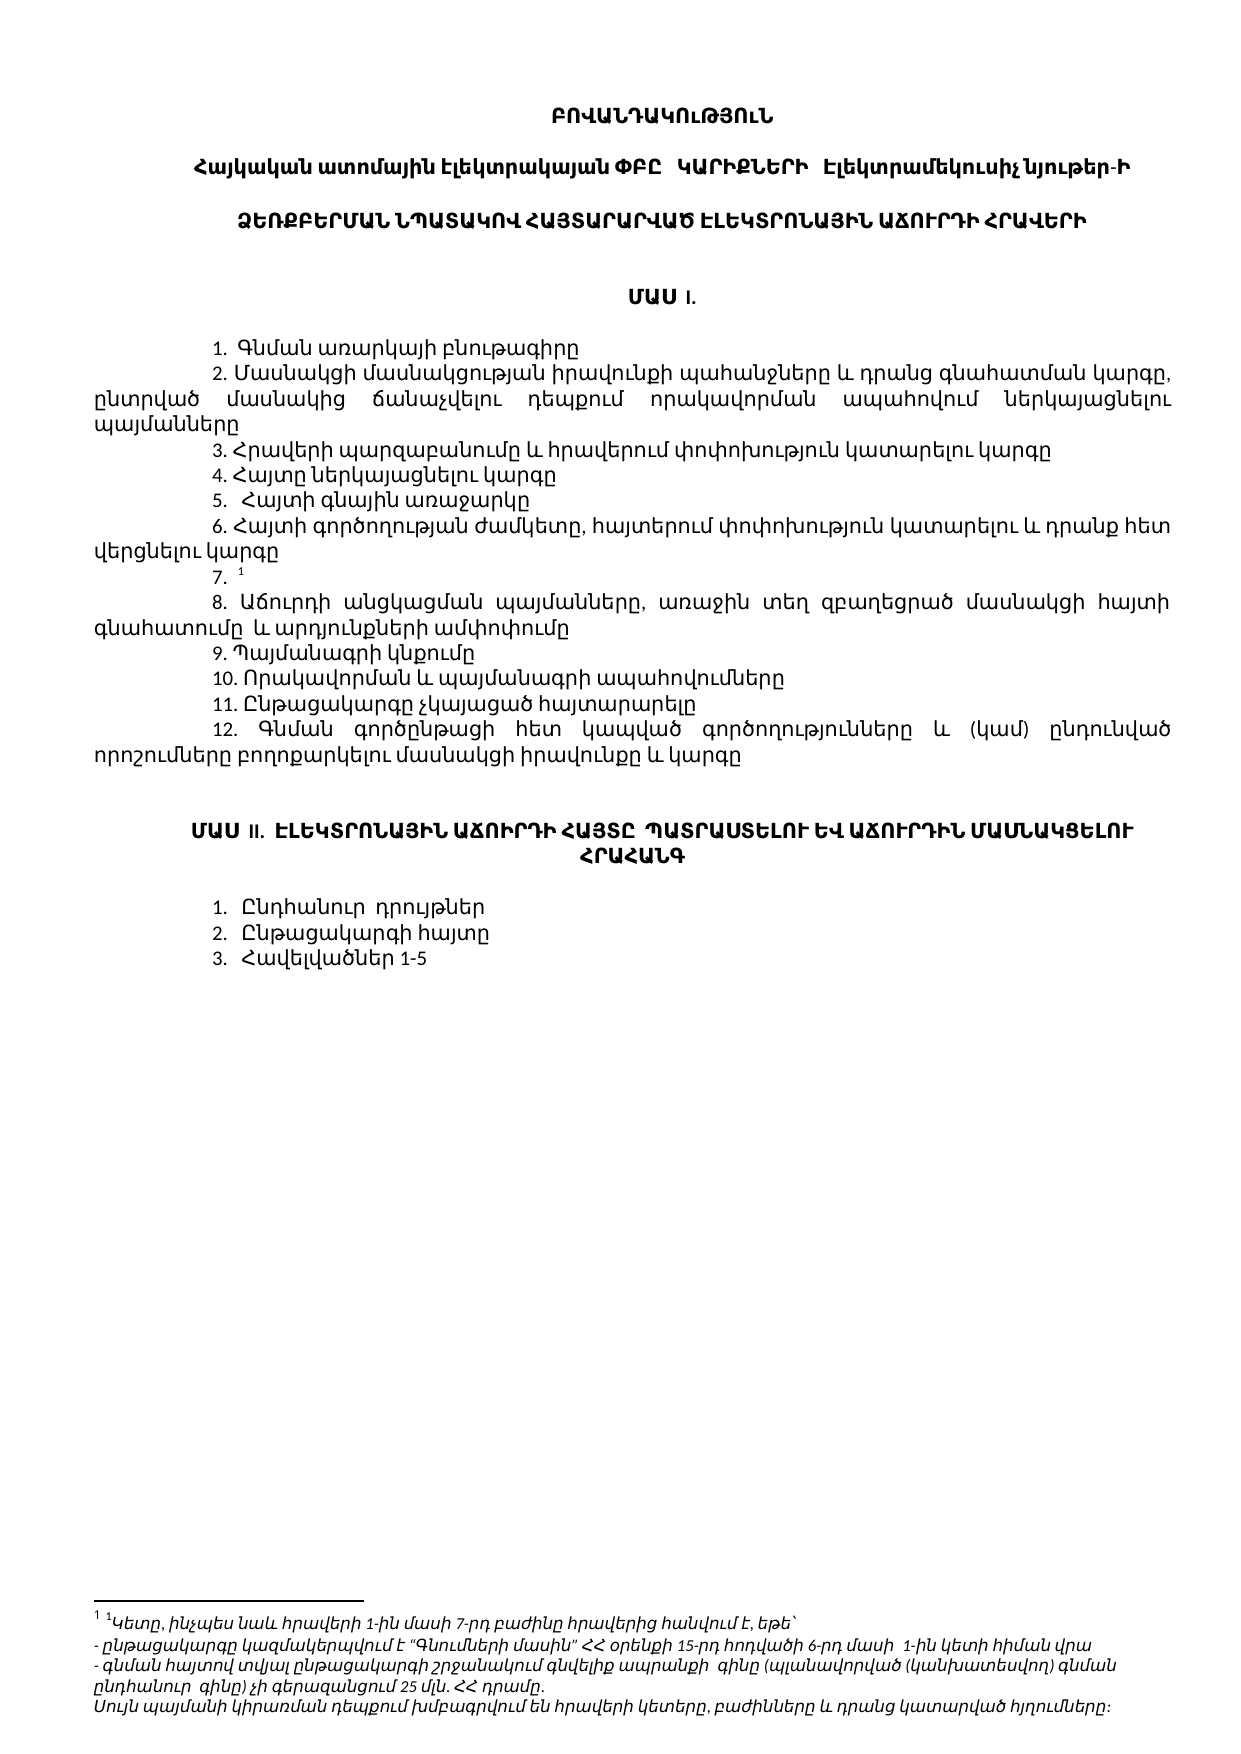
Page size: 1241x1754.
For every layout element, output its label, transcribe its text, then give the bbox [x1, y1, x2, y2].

text 7. 1 [94, 564, 1171, 589]
text 3. Հավելվածներ 1-5 [94, 945, 1171, 971]
text 11. Ընթացակարգը չկայացած հայտարարելը [94, 691, 1171, 716]
text 4. Հայտը ներկայացնելու կարգը [94, 462, 1171, 488]
text 12. Գնման գործընթացի հետ կապված գործողությունները և (կամ) ընդունված որոշումները բողոքարկելու մասնակցի իրավունքը և կարգը [94, 716, 1171, 767]
text 1. Գնման առարկայի բնութագիրը [94, 335, 1171, 361]
text ՄԱՍ I. [94, 284, 1171, 310]
text 8. Աճուրդի անցկացման պայմանները, առաջին տեղ զբաղեցրած մասնակցի հայտի գնահատումը և արդյունքների ամփոփումը [94, 589, 1171, 640]
text 3. Հրավերի պարզաբանումը և հրավերում փոփոխություն կատարելու կարգը [94, 437, 1171, 462]
text ՄԱՍ II. ԷԼԵԿՏՐՈՆԱՅԻՆ ԱՃՈԻՐԴԻ ՀԱՅՏԸ ՊԱՏՐԱՍՏԵԼՈՒ ԵՎ ԱՃՈՒՐԴԻՆ ՄԱՍՆԱԿՑԵԼՈՒ ՀՐԱՀԱՆԳ [94, 818, 1171, 869]
text 5. Հայտի գնային առաջարկը [94, 488, 1171, 513]
text 2. Մասնակցի մասնակցության իրավունքի պահանջները և դրանց գնահատման կարգը, ընտրված մասնակից ճանաչվելու դեպքում որակավորման ապահովում ներկայացնելու պայմանները [94, 361, 1171, 437]
text 10. Որակավորման և պայմանագրի ապահովումները [94, 666, 1171, 691]
text 6. Հայտի գործողության ժամկետը, հայտերում փոփոխություն կատարելու և դրանք հետ վերցնելու կարգը [94, 513, 1171, 564]
text 9. Պայմանագրի կնքումը [94, 640, 1171, 666]
text 2. Ընթացակարգի հայտը [94, 920, 1171, 945]
text ՁԵՌՔԲԵՐՄԱՆ ՆՊԱՏԱԿՈՎ ՀԱՅՏԱՐԱՐՎԱԾ ԷԼԵԿՏՐՈՆԱՅԻՆ ԱՃՈՒՐԴԻ ՀՐԱՎԵՐԻ [94, 208, 1171, 233]
text Հայկական ատոմային էլեկտրակայան ՓԲԸ ԿԱՐԻՔՆԵՐԻ Էլեկտրամեկուսիչ նյութեր-Ի [94, 154, 1171, 179]
text 1. Ընդհանուր դրույթներ [94, 894, 1171, 920]
text ԲՈՎԱՆԴԱԿՈւԹՅՈւՆ [94, 103, 1171, 128]
